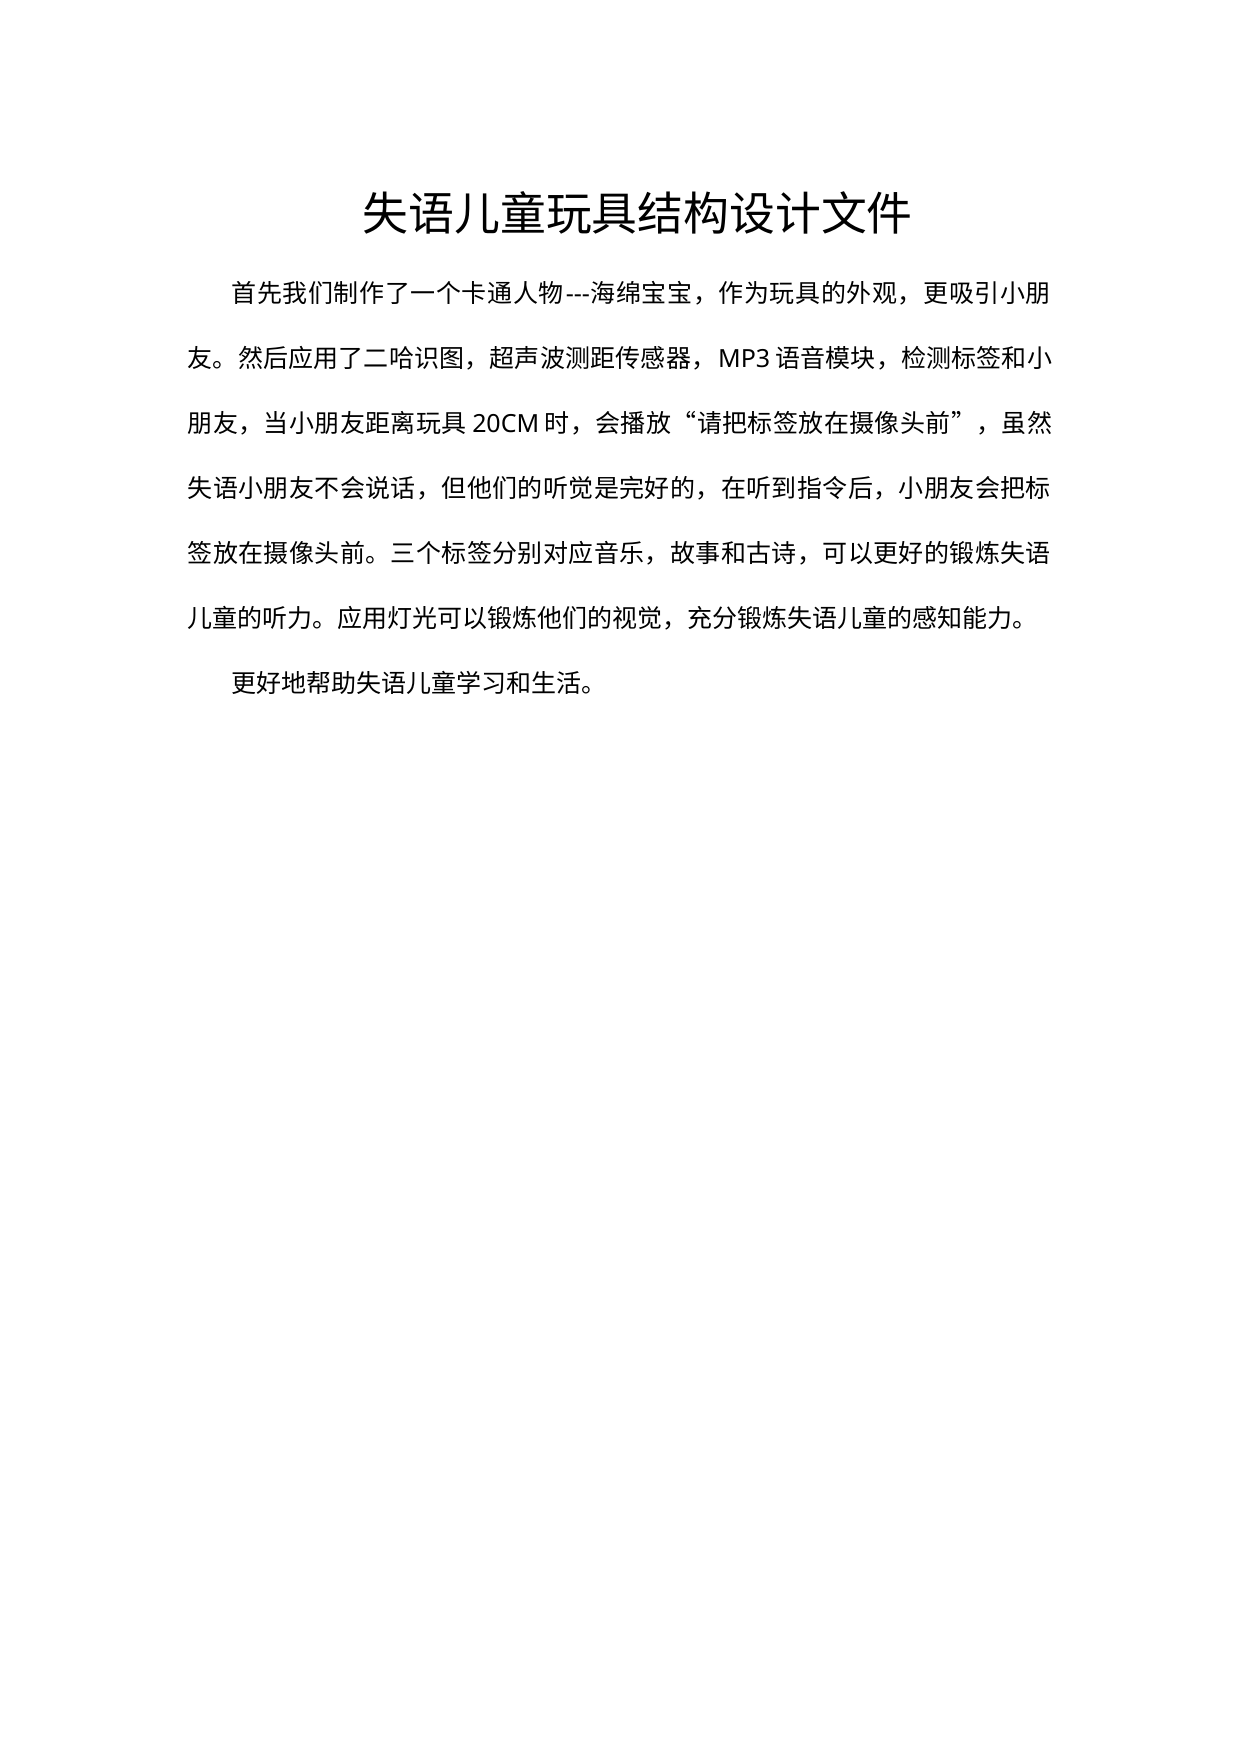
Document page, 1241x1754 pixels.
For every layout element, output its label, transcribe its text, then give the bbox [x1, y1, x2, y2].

text 失语儿童玩具结构设计文件 [319, 162, 1053, 259]
text 更好地帮助失语儿童学习和生活。 [187, 649, 1053, 714]
text 首先我们制作了一个卡通人物---海绵宝宝，作为玩具的外观，更吸引小朋友。然后应用了二哈识图，超声波测距传感器，MP3语音模块，检测标签和小朋友，当小朋友距离玩具20CM时，会播放“请把标签放在摄像头前”，虽然失语小朋友不会说话，但他们的听觉是完好的，在听到指令后，小朋友会把标签放在摄像头前。三个标签分别对应音乐，故事和古诗，可以更好的锻炼失语儿童的听力。应用灯光可以锻炼他们的视觉，充分锻炼失语儿童的感知能力。 [187, 259, 1053, 649]
